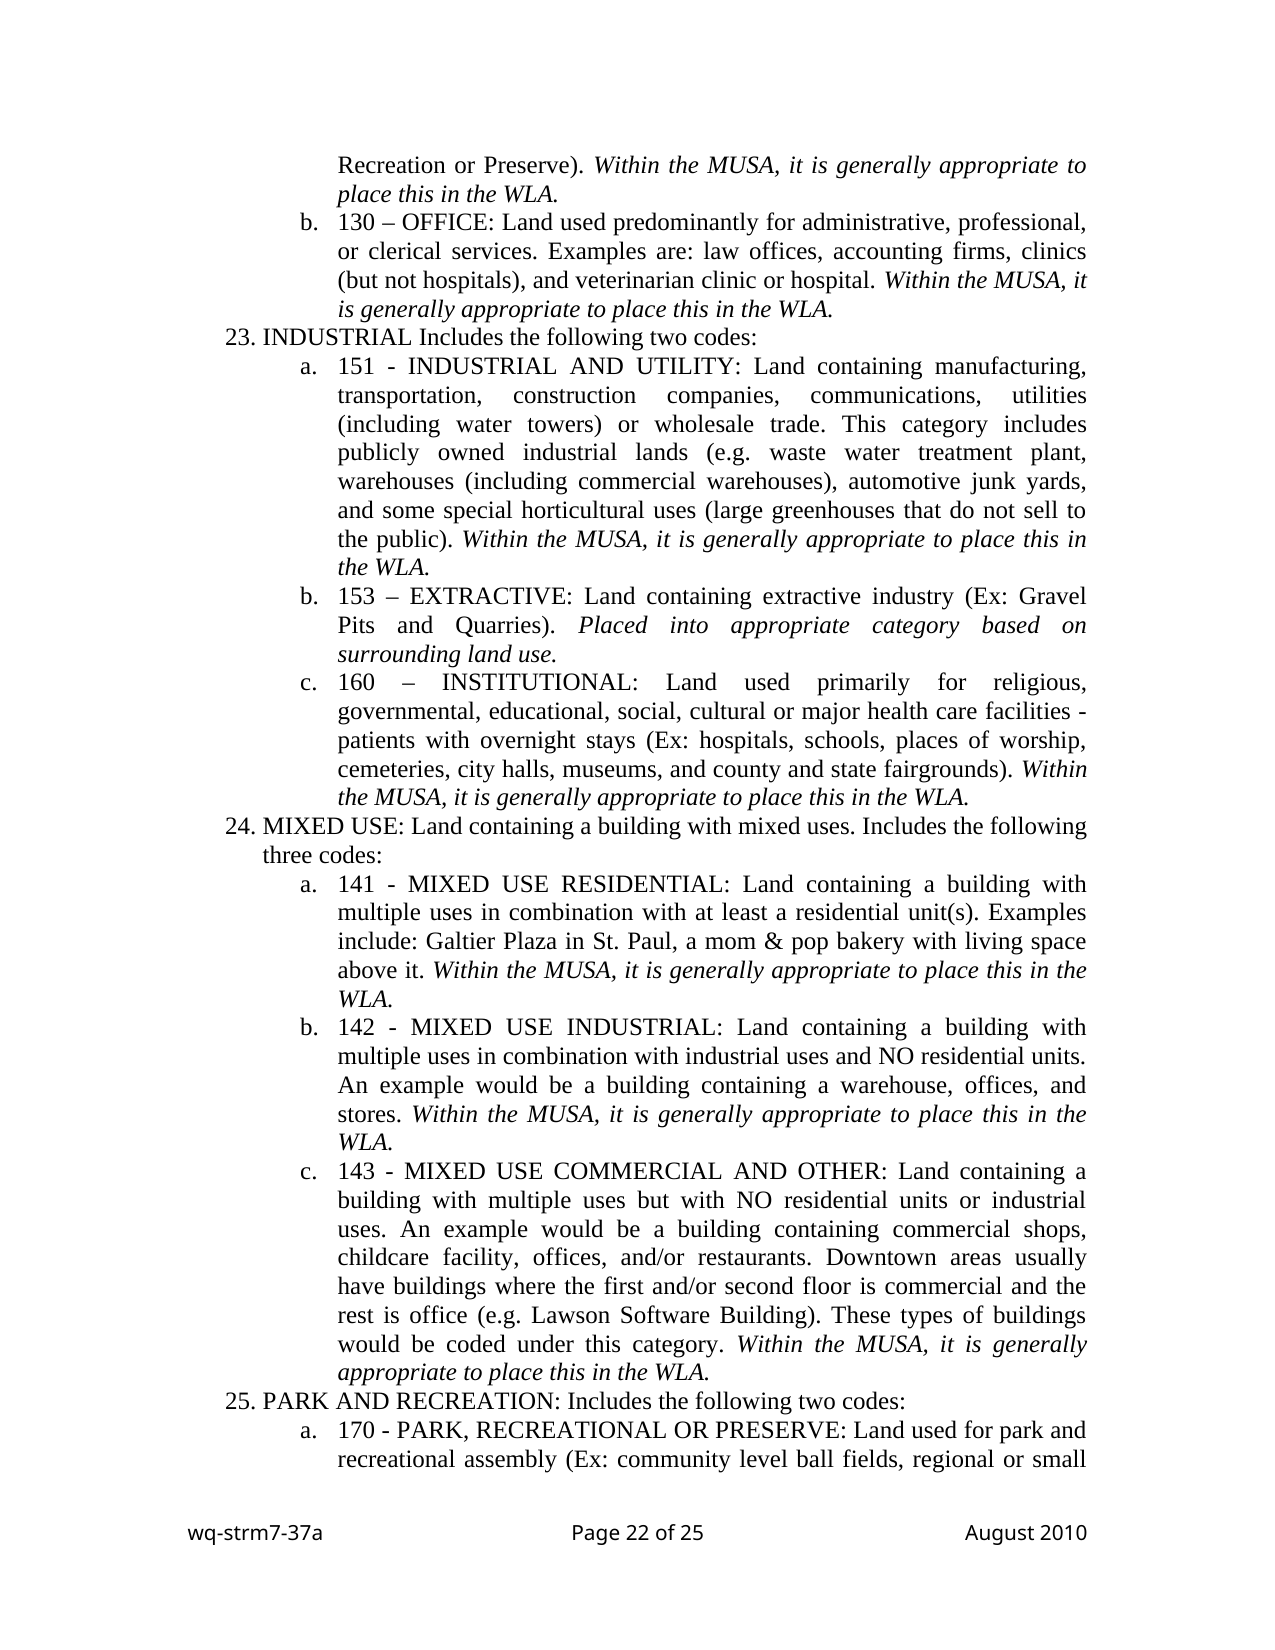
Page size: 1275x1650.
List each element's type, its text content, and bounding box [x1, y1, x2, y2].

list 143 - MIXED USE COMMERCIAL OTHER: Land containing a building with multiple uses but with NO residential s or industrial uses. An example would be a building containing commercial shops, childcare facility, offices, and/or restaurants. Downtown areas usually have buildings where the first and/or second floor is commercial and the rest is office (e.g. ). These types of buildings would be coded under this category. Within the MUSA, it is generally appropriate to place this in the WLA. [300, 1156, 1087, 1386]
list 151 - INDUSTRIAL UTILITY: Land containing manufacturing, transportation, construction companies, communications, utilities (including water towers) or wholesale trade. This category includes publicly owned industrial lands (e.g. waste water treatment plant, warehouses (including commercial warehouses), automotive junk yards, and some special horticultural uses (large greenhouses that do not sell to the public). Within the MUSA, it is generally appropriate to place this in the WLA. [300, 351, 1087, 581]
list PARK RECREATION: Includes the following two codes: [225, 1386, 1087, 1415]
list MIXED USE: Land containing a building with mixed uses. Includes the following three codes: [225, 811, 1087, 869]
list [300, 1415, 1087, 1472]
list 160 – INSTITUTIONAL: Land used primarily for religious, governmental, educational, social, cultural or major health care facilities - patients with overnight stays (Ex: hospitals, schools, places of worship, cemeteries, city halls, museums, and county and state fairgrounds). Within the MUSA, it is generally appropriate to place this in the WLA. [300, 667, 1087, 811]
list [300, 150, 1087, 207]
list 153 – EXTRACTIVE: Land containing extractive industry (Ex: Gravel Pits and Quarries). Placed into appropriate category based on surrounding land use. [300, 581, 1087, 667]
list INDUSTRIAL Includes the following two codes: [225, 322, 1087, 351]
list 141 - MIXED USE RESIDENTIAL: Land containing a building with multiple uses in combination with at least a residential (s). Examples include: in , a mom & pop bakery with living space above it. Within the MUSA, it is generally appropriate to place this in the WLA. [300, 869, 1087, 1012]
list 142 - MIXED USE INDUSTRIAL: Land containing a building with multiple uses in combination with industrial uses and NO residential s. An example would be a building containing a warehouse, offices, and stores. Within the MUSA, it is generally appropriate to place this in the WLA. [300, 1012, 1087, 1156]
list 130 – OFFICE: Land used predominantly for administrative, professional, or clerical services. Examples are: law offices, accounting firms, clinics (but not hospitals), and veterinarian clinic or hospital. Within the MUSA, it is generally appropriate to place this in the WLA. [300, 207, 1087, 322]
